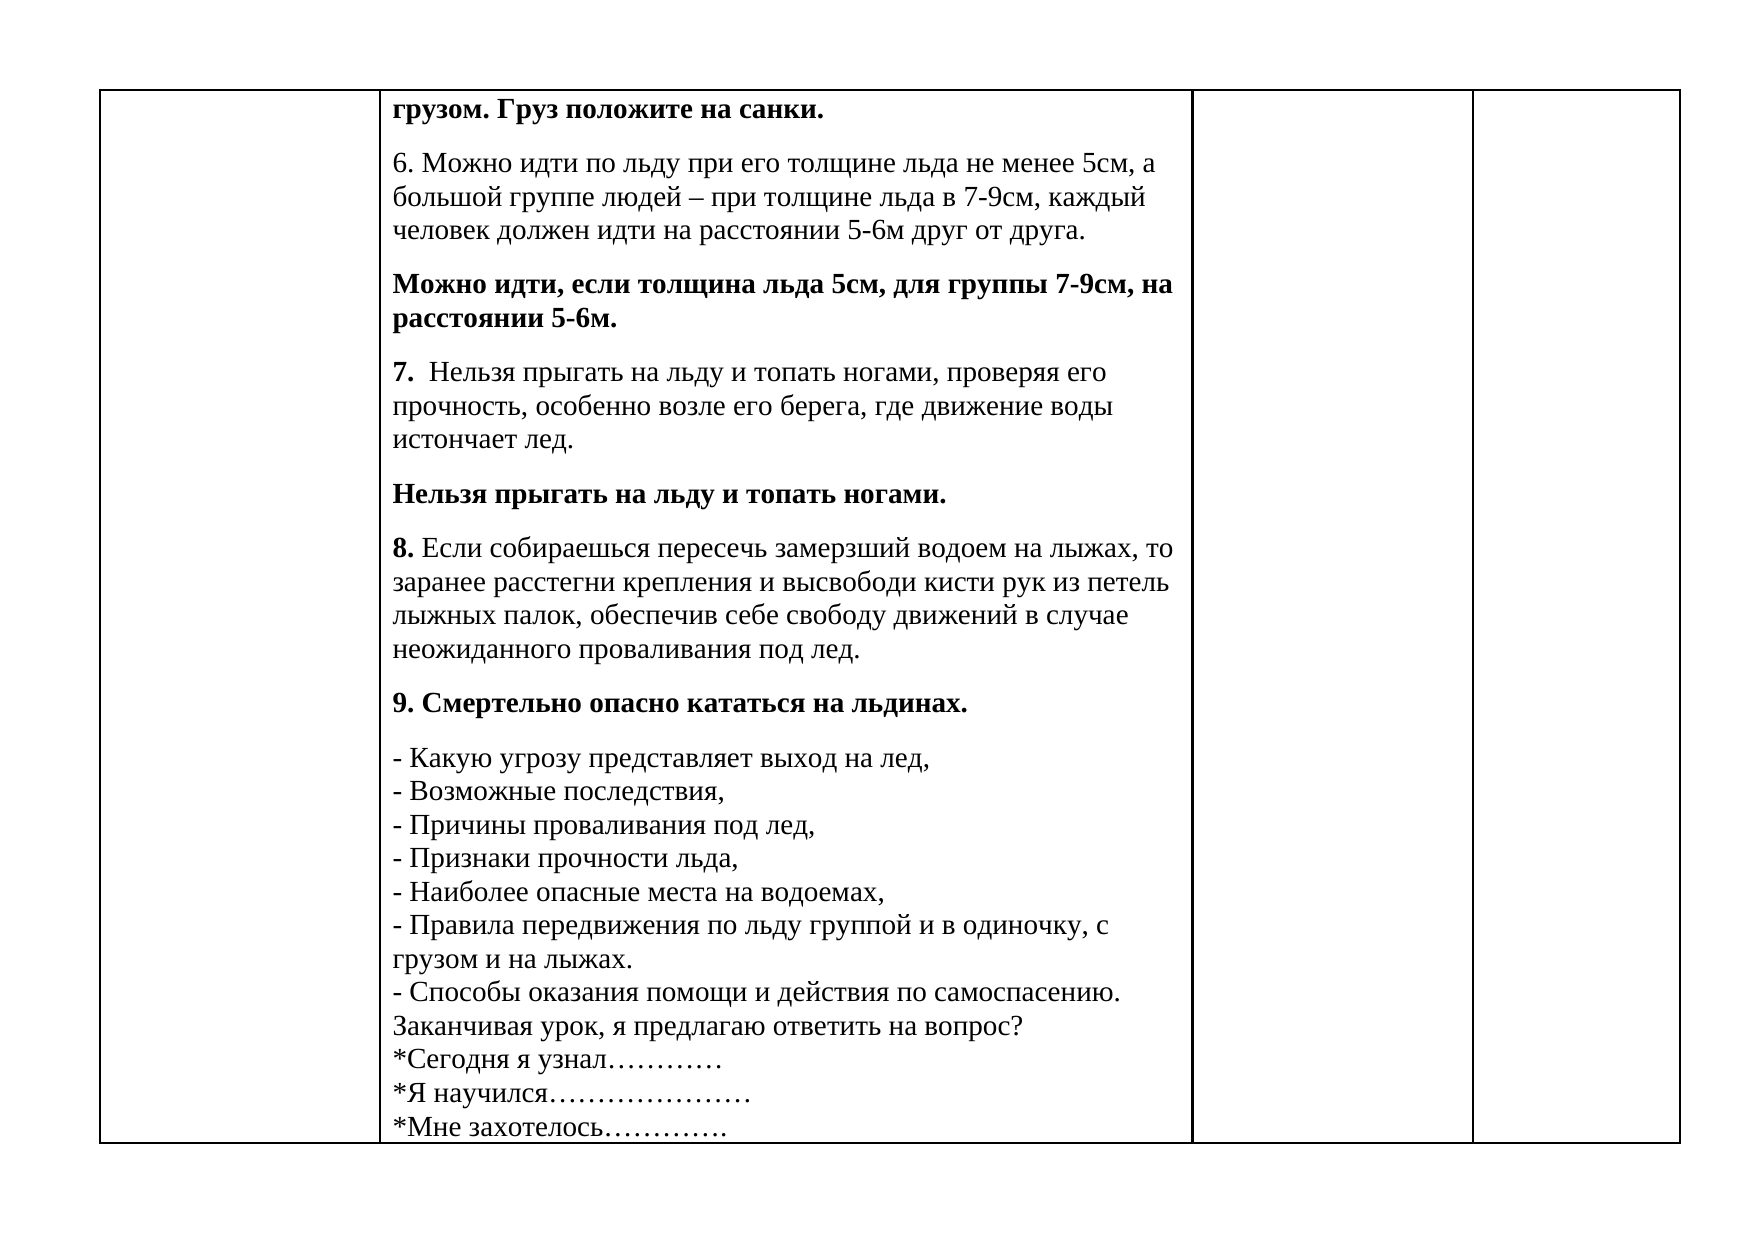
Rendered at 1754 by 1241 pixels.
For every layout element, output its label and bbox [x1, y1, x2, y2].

table_cell [1474, 91, 1679, 1142]
table_cell [101, 91, 379, 1142]
table_cell [381, 91, 1191, 1142]
table_cell [1194, 91, 1472, 1142]
